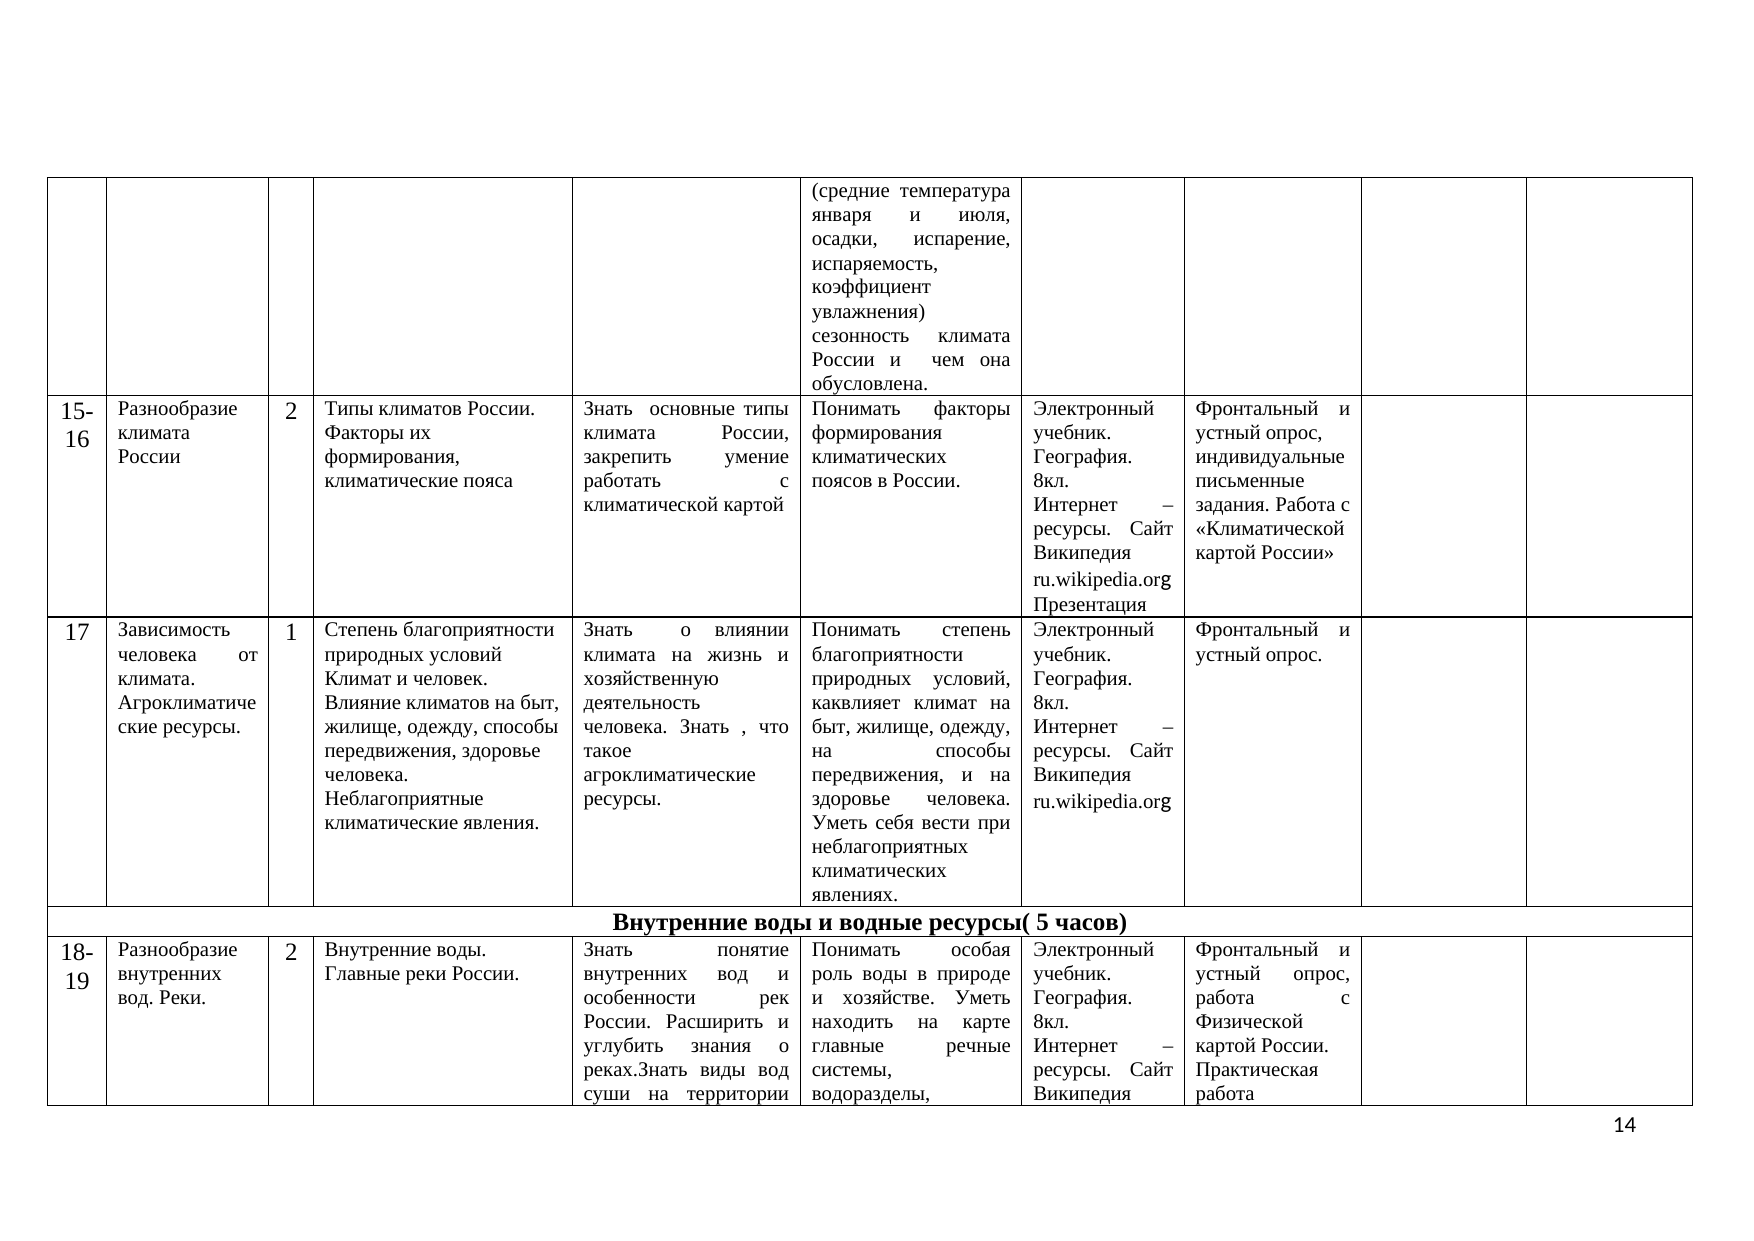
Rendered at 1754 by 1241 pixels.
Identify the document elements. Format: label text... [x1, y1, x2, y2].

table_cell 1 [269, 618, 313, 906]
table_cell Понимать степень благоприятности природных условий, каквлияет климат на быт, жилище, одежду, на способы передвижения, и на здоровье человека. Уметь себя вести при неблагоприятных климатических явлениях. [801, 618, 1021, 906]
table_cell 2 [269, 937, 313, 1105]
table_cell Разнообразие климата России [107, 396, 268, 616]
table_cell 17 [48, 618, 106, 906]
table_cell Зависимость человека от климата. Агроклиматические ресурсы. [107, 618, 268, 906]
table_cell [1527, 396, 1692, 616]
table_cell Знать основные типы климата России, закрепить умение работать с климатической картой [573, 396, 800, 616]
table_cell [1185, 178, 1361, 395]
table_cell Электронный учебник. География. 8кл. Интернет – ресурсы. Сайт Википедия ru.wikipedia.org [1022, 618, 1184, 906]
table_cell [801, 178, 1021, 395]
table_cell [1362, 178, 1526, 395]
table_cell Внутренние воды и водные ресурсы( 5 часов) [48, 907, 1692, 936]
table_cell [1362, 937, 1526, 1105]
table_cell Типы климатов России. Факторы их формирования, климатические пояса [314, 396, 572, 616]
table_cell 2 [269, 396, 313, 616]
table_cell [1362, 618, 1526, 906]
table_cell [1022, 178, 1184, 395]
table_cell Понимать факторы формирования климатических поясов в России. [801, 396, 1021, 616]
table_cell 15-16 [48, 396, 106, 616]
table_cell 18-19 [48, 937, 106, 1105]
table_cell 1 [269, 178, 313, 395]
table_cell Электронный учебник. География. 8кл. Интернет – ресурсы. Сайт Википедия ru.wikipedia.org Презентация [1022, 396, 1184, 616]
table_cell Фронтальный и устный опрос, индивидуальные письменные задания. Работа с «Климатической картой России» [1185, 396, 1361, 616]
table_cell Фронтальный и устный опрос. [1185, 618, 1361, 906]
table_cell [1362, 396, 1526, 616]
table_cell [1527, 178, 1692, 395]
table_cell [314, 937, 572, 1105]
table_cell 14 [48, 178, 106, 395]
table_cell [1185, 937, 1361, 1105]
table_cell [1022, 937, 1184, 1105]
table_cell Степень благоприятности природных условий Климат и человек. Влияние климатов на быт, жилище, одежду, способы передвижения, здоровье человека. Неблагоприятные климатические явления. [314, 618, 572, 906]
table_cell [1527, 618, 1692, 906]
table_cell Знать о влиянии климата на жизнь и хозяйственную деятельность человека. Знать , что такое агроклиматические ресурсы. [573, 618, 800, 906]
table_cell [1527, 937, 1692, 1105]
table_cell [107, 937, 268, 1105]
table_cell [573, 937, 800, 1105]
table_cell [107, 178, 268, 395]
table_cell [314, 178, 572, 395]
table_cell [801, 937, 1021, 1105]
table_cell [573, 178, 800, 395]
